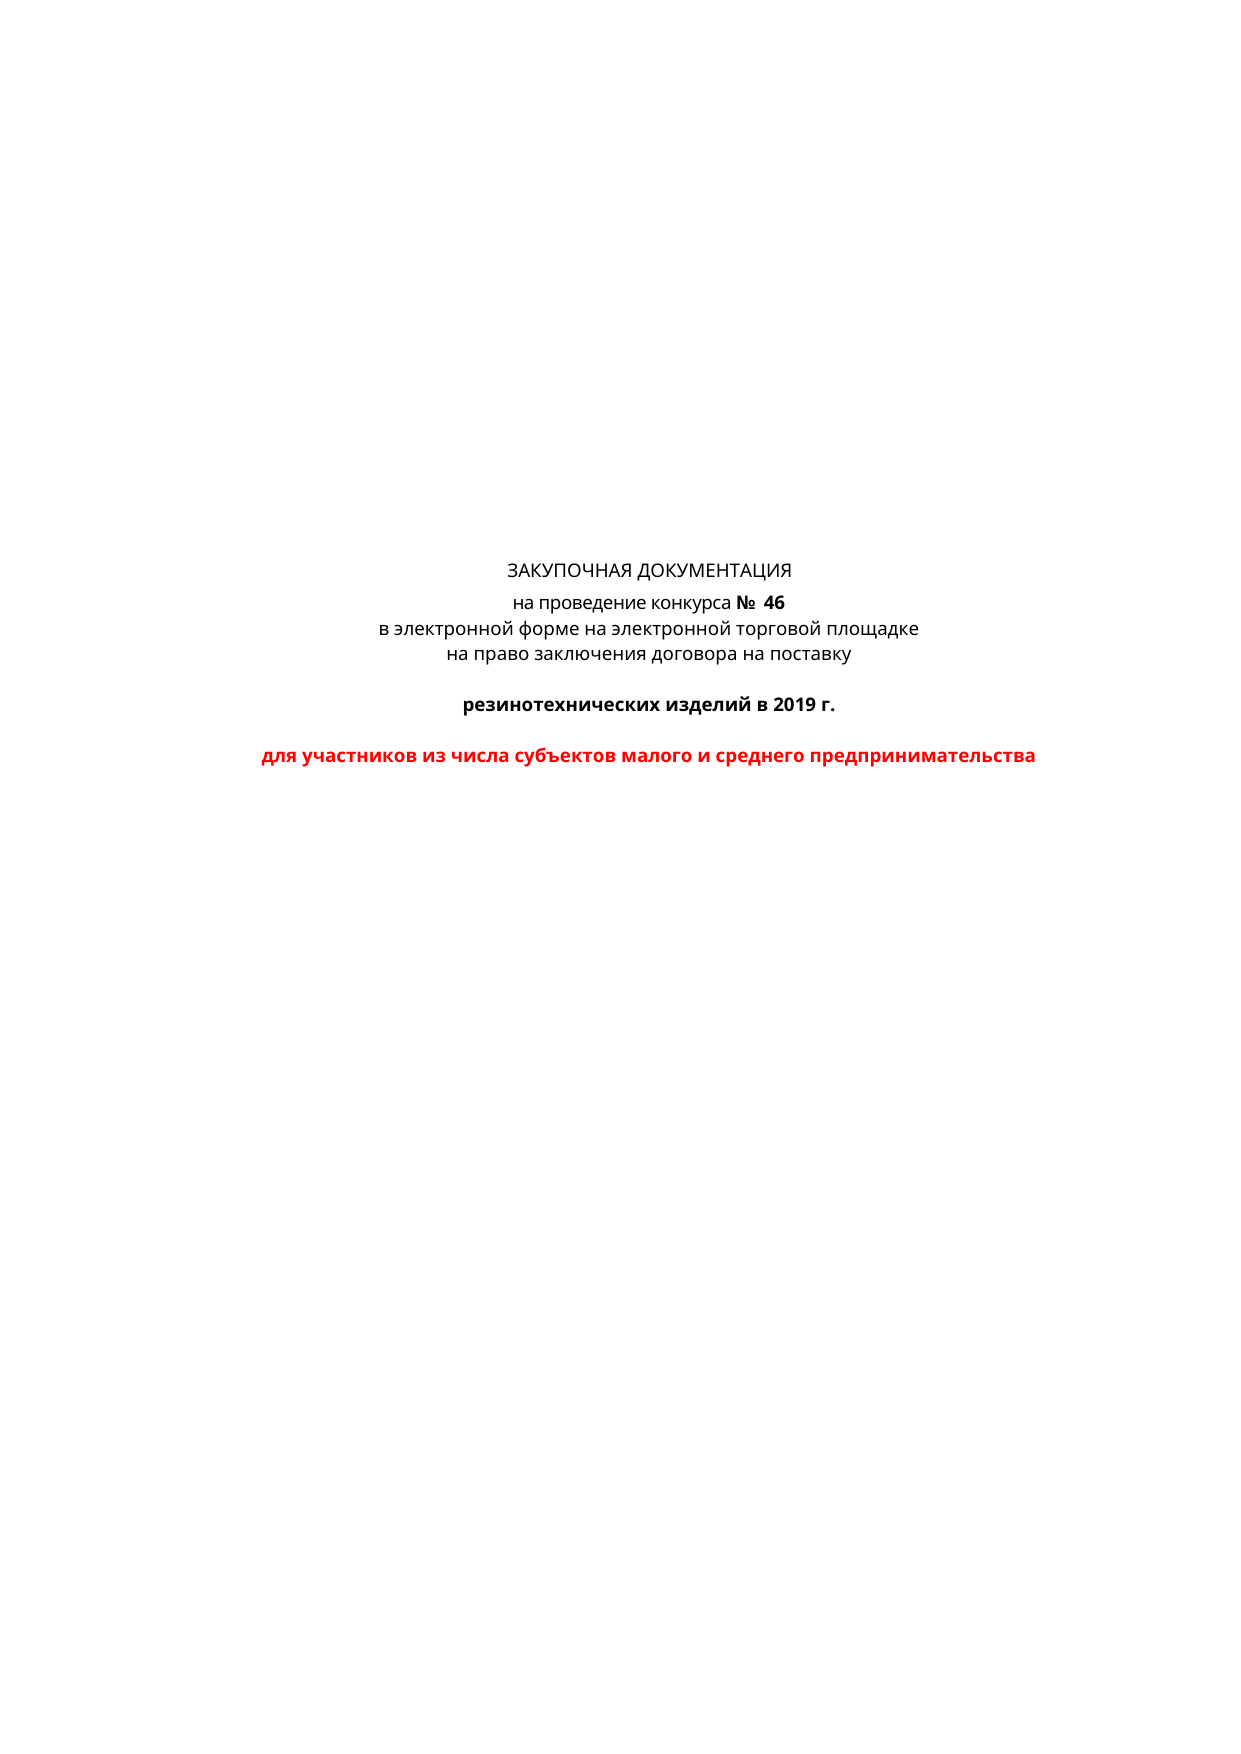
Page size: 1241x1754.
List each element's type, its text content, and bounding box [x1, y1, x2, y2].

text на проведение конкурса № 46 [131, 590, 1166, 615]
text для участников из числа субъектов малого и среднего предпринимательства [131, 743, 1166, 768]
text на право заключения договора на поставку [131, 641, 1166, 666]
text резинотехнических изделий в 2019 г. [131, 692, 1166, 717]
text в электронной форме на электронной торговой площадке [131, 615, 1166, 641]
text ЗАКУПОЧНАЯ ДОКУМЕНТАЦИЯ [131, 558, 1168, 583]
